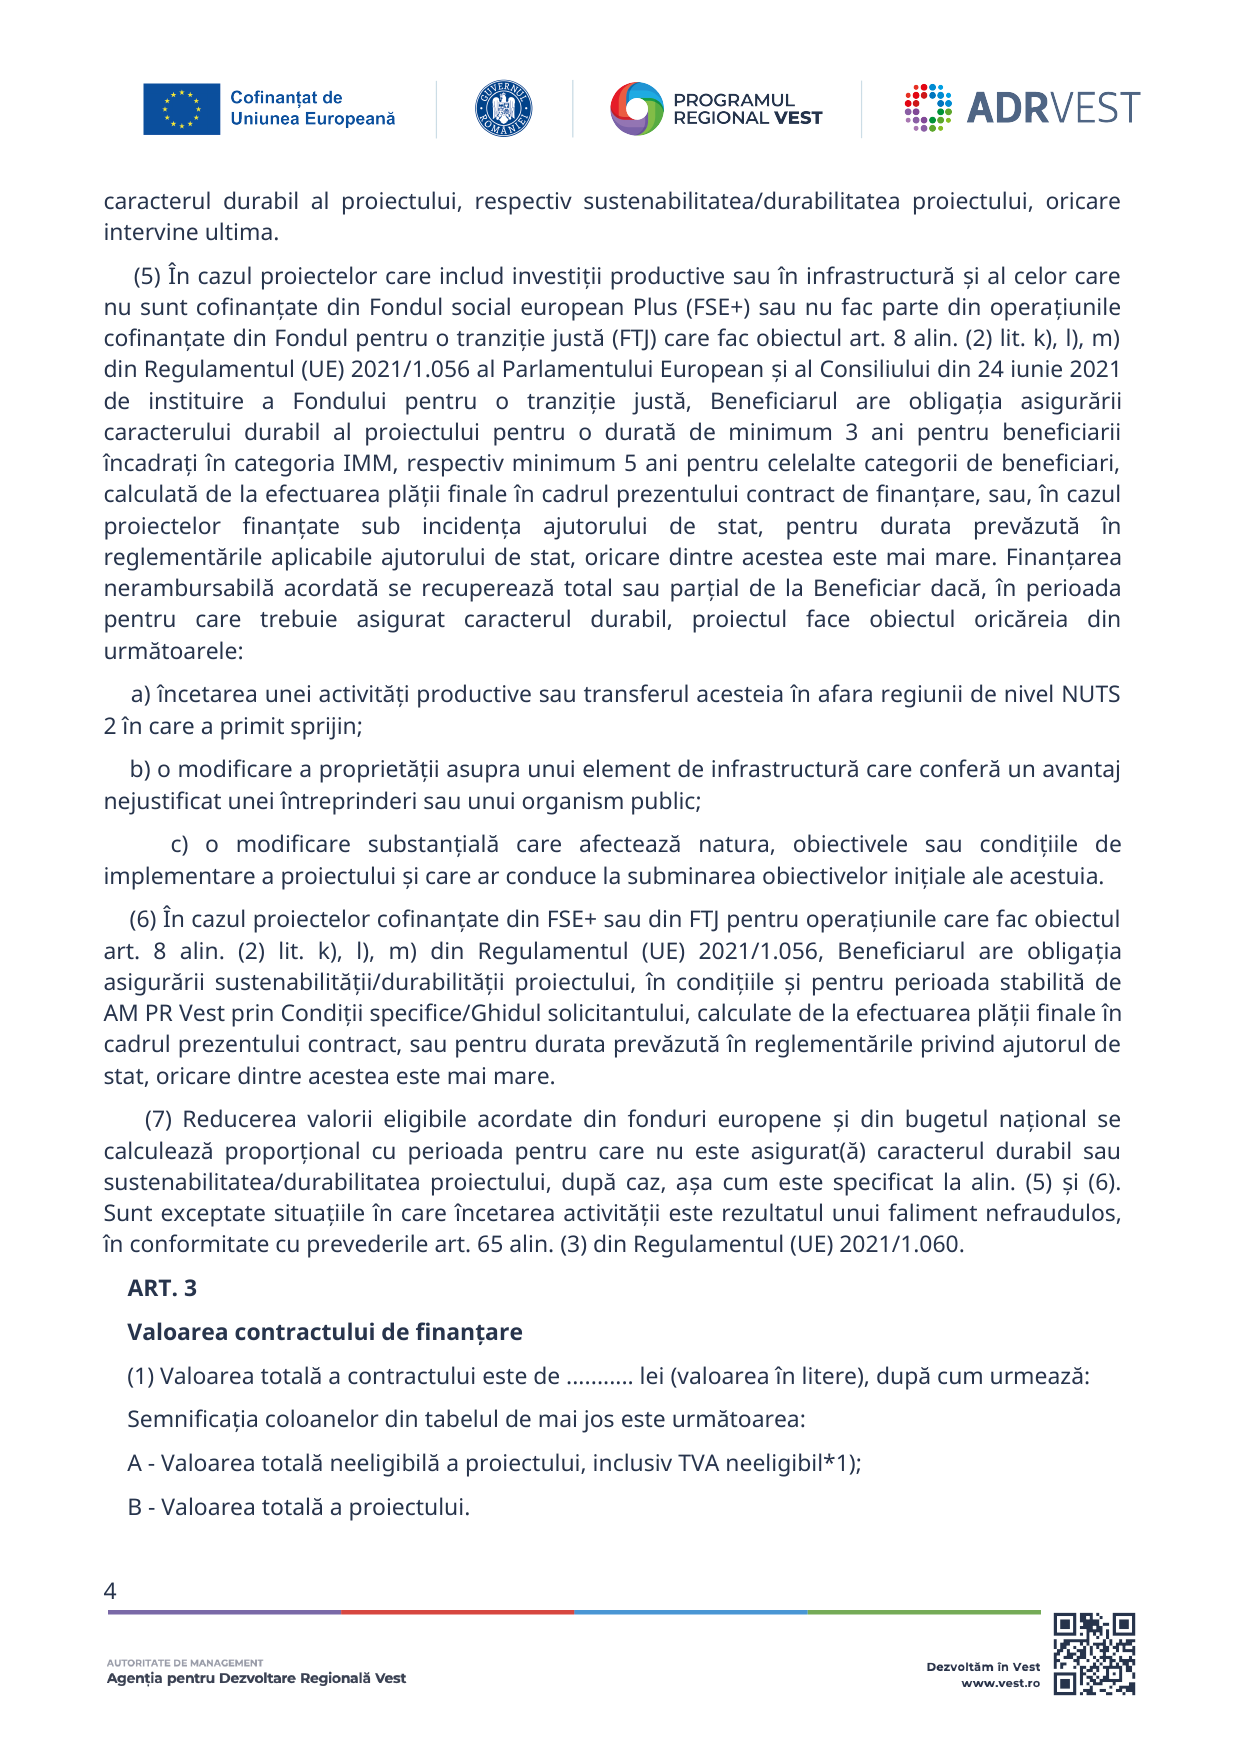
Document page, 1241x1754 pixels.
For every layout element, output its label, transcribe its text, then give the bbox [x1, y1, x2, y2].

text (7) Reducerea valorii eligibile acordate din fonduri europene şi din bugetul naţional se calculează proporţional cu perioada pentru care nu este asigurat(ă) caracterul durabil sau sustenabilitatea/durabilitatea proiectului, după caz, aşa cum este specificat la alin. (5) şi (6). Sunt exceptate situaţiile în care încetarea activităţii este rezultatul unui faliment nefraudulos, în conformitate cu prevederile art. 65 alin. (3) din Regulamentul (UE) 2021/1.060. [103, 1103, 1122, 1259]
text Semnificaţia coloanelor din tabelul de mai jos este următoarea: [103, 1403, 1122, 1434]
picture [103, 62, 1180, 156]
text a) încetarea unei activități productive sau transferul acesteia în afara regiunii de nivel NUTS 2 în care a primit sprijin; [103, 678, 1122, 741]
text (6) În cazul proiectelor cofinanţate din FSE+ sau din FTJ pentru operaţiunile care fac obiectul art. 8 alin. (2) lit. k), l), m) din Regulamentul (UE) 2021/1.056, Beneficiarul are obligaţia asigurării sustenabilităţii/durabilităţii proiectului, în condiţiile şi pentru perioada stabilită de AM PR Vest prin Condiţii specifice/Ghidul solicitantului, calculate de la efectuarea plăţii finale în cadrul prezentului contract, sau pentru durata prevăzută în reglementările privind ajutorul de stat, oricare dintre acestea este mai mare. [103, 903, 1122, 1091]
text B - Valoarea totală a proiectului. [103, 1491, 1122, 1522]
text Valoarea contractului de finanţare [103, 1316, 1122, 1347]
text c) o modificare substanţială care afectează natura, obiectivele sau condiţiile de implementare a proiectului şi care ar conduce la subminarea obiectivelor iniţiale ale acestuia. [103, 828, 1122, 891]
text ART. 3 [103, 1272, 1122, 1303]
text b) o modificare a proprietății asupra unui element de infrastructură care conferă un avantaj nejustificat unei întreprinderi sau unui organism public; [103, 753, 1122, 816]
text A - Valoarea totală neeligibilă a proiectului, inclusiv TVA neeligibil*1); [103, 1447, 1122, 1478]
text (1) Valoarea totală a contractului este de ........... lei (valoarea în litere), după cum urmează: [103, 1359, 1122, 1391]
text (5) În cazul proiectelor care includ investiţii productive sau în infrastructură şi al celor care nu sunt cofinanţate din Fondul social european Plus (FSE+) sau nu fac parte din operaţiunile cofinanţate din Fondul pentru o tranziţie justă (FTJ) care fac obiectul art. 8 alin. (2) lit. k), l), m) din Regulamentul (UE) 2021/1.056 al Parlamentului European şi al Consiliului din 24 iunie 2021 de instituire a Fondului pentru o tranziţie justă, Beneficiarul are obligaţia asigurării caracterului durabil al proiectului pentru o durată de minimum 3 ani pentru beneficiarii încadraţi în categoria IMM, respectiv minimum 5 ani pentru celelalte categorii de beneficiari, calculată de la efectuarea plăţii finale în cadrul prezentului contract de finanţare, sau, în cazul proiectelor finanţate sub incidenţa ajutorului de stat, pentru durata prevăzută în reglementările aplicabile ajutorului de stat, oricare dintre acestea este mai mare. Finanţarea nerambursabilă acordată se recuperează total sau parţial de la Beneficiar dacă, în perioada pentru care trebuie asigurat caracterul durabil, proiectul face obiectul oricăreia din următoarele: [103, 259, 1122, 666]
picture [103, 1606, 1142, 1702]
